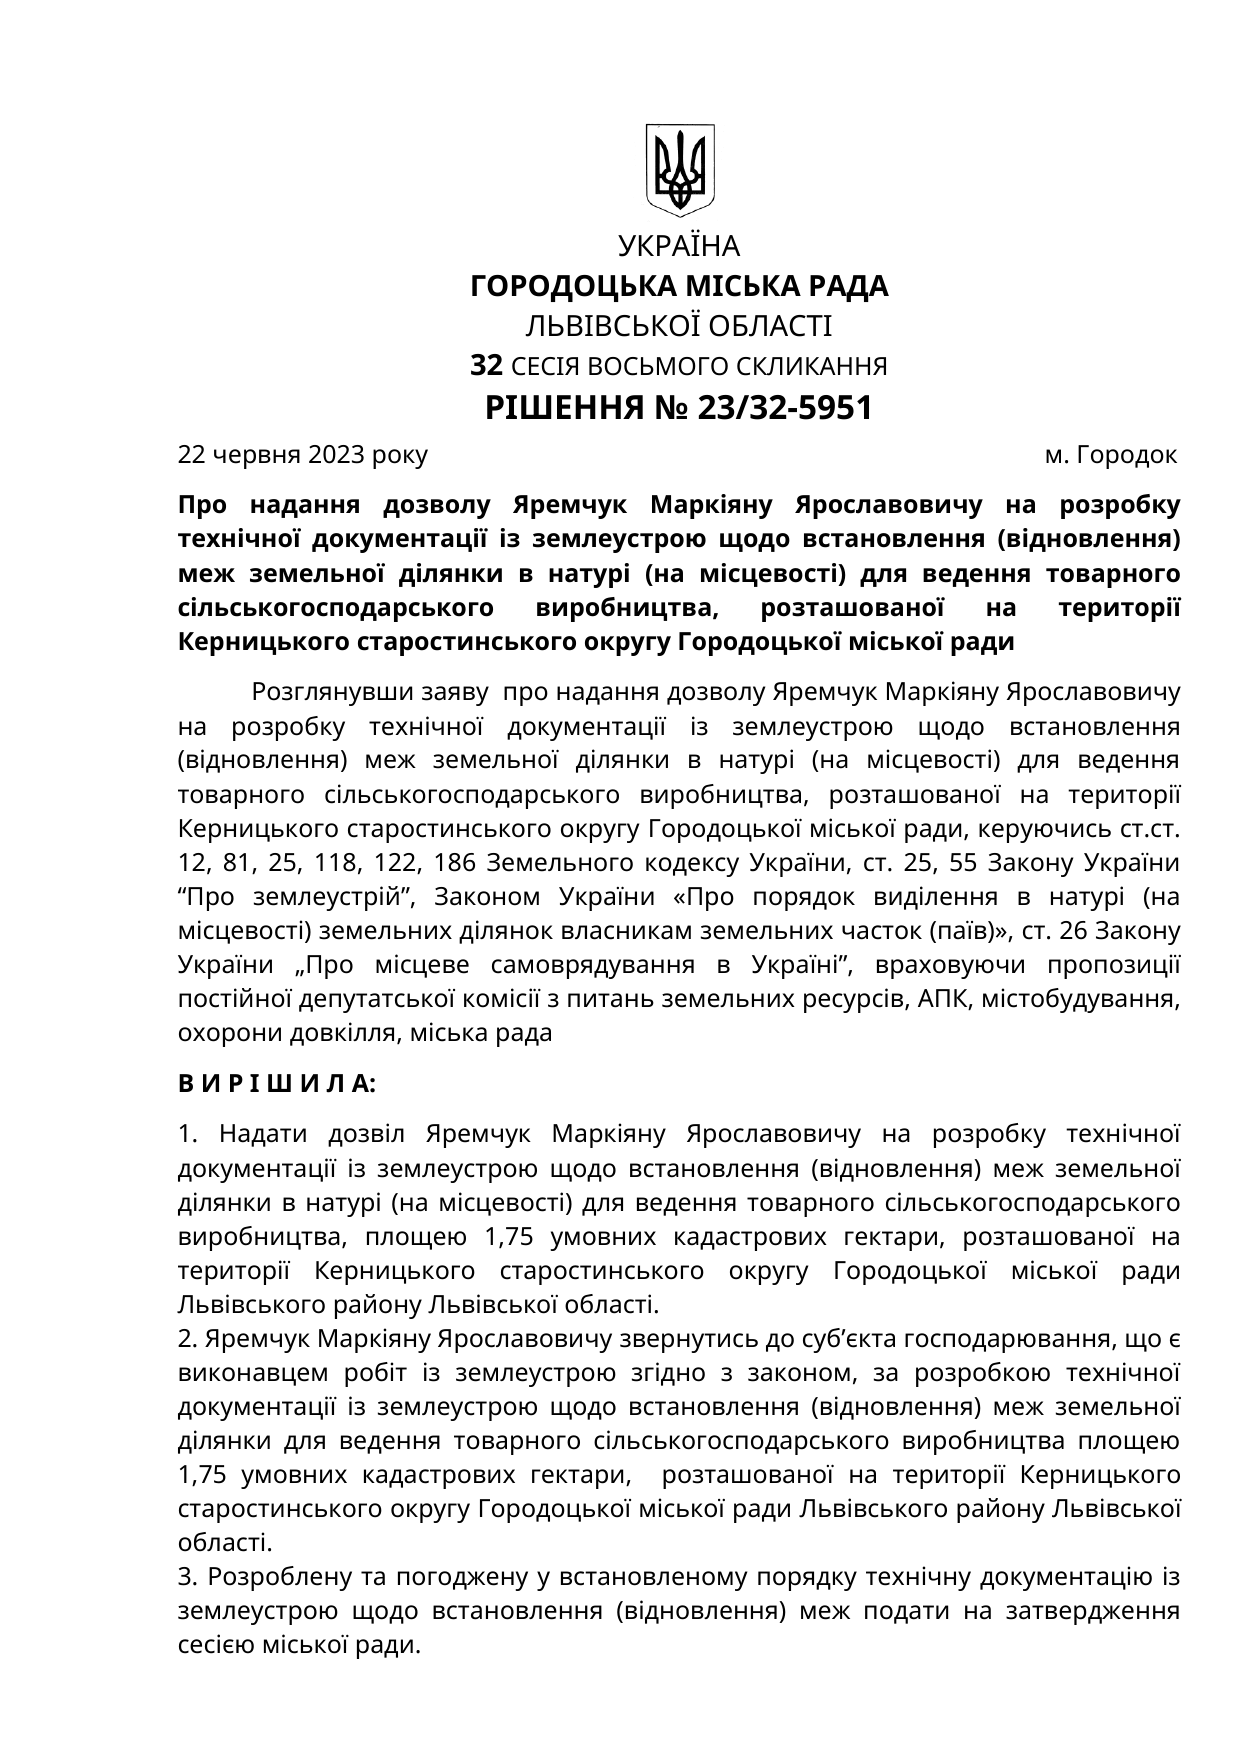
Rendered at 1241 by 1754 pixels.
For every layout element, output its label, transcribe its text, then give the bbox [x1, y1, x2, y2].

picture [633, 118, 726, 222]
text 3. Розроблену та погоджену у встановленому порядку технічну документацію із землеустрою щодо встановлення (відновлення) меж подати на затвердження сесією міської ради. [177, 1559, 1182, 1661]
text 2. Яремчук Маркіяну Ярославовичу звернутись до суб’єкта господарювання, що є виконавцем робіт із землеустрою згідно з законом, за розробкою технічної документації із землеустрою щодо встановлення (відновлення) меж земельної ділянки для ведення товарного сільськогосподарського виробництва площею 1,75 умовних кадастрових гектари, розташованої на території Керницького старостинського округу Городоцької міської ради Львівського району Львівської області. [177, 1321, 1182, 1559]
text УКРАЇНА [177, 225, 1181, 265]
text Розглянувши заяву про надання дозволу Яремчук Маркіяну Ярославовичу на розробку технічної документації із землеустрою щодо встановлення (відновлення) меж земельної ділянки в натурі (на місцевості) для ведення товарного сільськогосподарського виробництва, розташованої на території Керницького старостинського округу Городоцької міської ради, керуючись ст.ст. 12, 81, 25, 118, 122, 186 Земельного кодексу України, ст. 25, 55 Закону України “Про землеустрій”, Законом України «Про порядок виділення в натурі (на місцевості) земельних ділянок власникам земельних часток (паїв)», ст. 26 Закону України „Про місцеве самоврядування в Україні”, враховуючи пропозиції постійної депутатської комісії з питань земельних ресурсів, АПК, містобудування, охорони довкілля, міська рада [177, 674, 1182, 1049]
text 1. Надати дозвіл Яремчук Маркіяну Ярославовичу на розробку технічної документації із землеустрою щодо встановлення (відновлення) меж земельної ділянки в натурі (на місцевості) для ведення товарного сільськогосподарського виробництва, площею 1,75 умовних кадастрових гектари, розташованої на території Керницького старостинського округу Городоцької міської ради Львівського району Львівської області. [177, 1116, 1182, 1321]
text 22 червня 2023 року м. Городок [177, 436, 1181, 470]
text ГОРОДОЦЬКА МІСЬКА РАДА [177, 265, 1181, 305]
text 32 сесія восьмого скликання [177, 344, 1181, 384]
text РІШЕННЯ № 23/32-5951 [177, 384, 1181, 429]
text ЛЬВІВСЬКОЇ ОБЛАСТІ [177, 305, 1181, 344]
text В И Р І Ш И Л А: [177, 1065, 1182, 1099]
text Про надання дозволу Яремчук Маркіяну Ярославовичу на розробку технічної документації із землеустрою щодо встановлення (відновлення) меж земельної ділянки в натурі (на місцевості) для ведення товарного сільськогосподарського виробництва, розташованої на території Керницького старостинського округу Городоцької міської ради [177, 487, 1182, 657]
